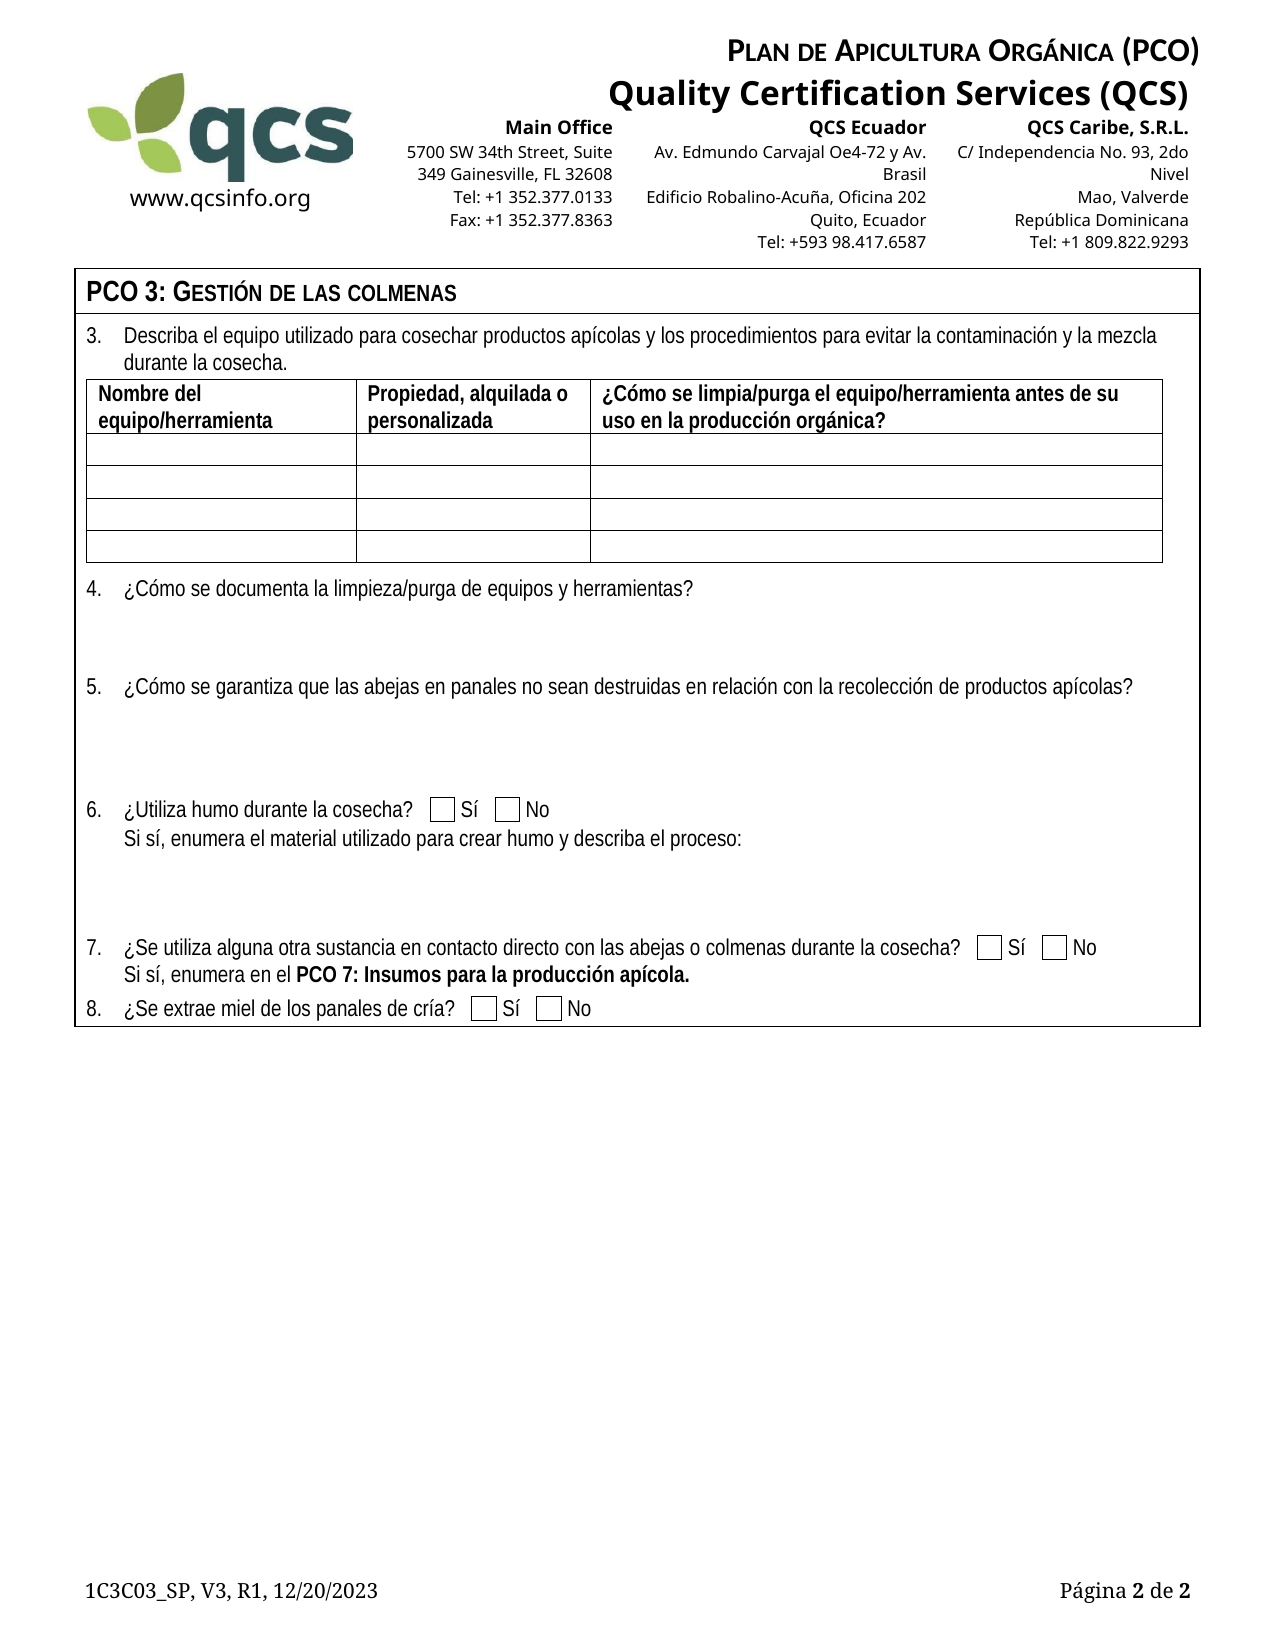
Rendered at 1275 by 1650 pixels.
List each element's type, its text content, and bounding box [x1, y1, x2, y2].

table_header PCO 3: Gestión de las colmenas [76, 269, 1199, 313]
table_cell ¿Cómo se garantiza que las abejas en panales no sean destruidas en relación con la recolección de productos apícolas? [76, 673, 1199, 796]
table_cell ¿Se utiliza alguna otra sustancia en contacto directo con las abejas o colmenas durante la cosecha? Sí No Si sí, enumera en el PCO 7: Insumos para la producción apícola. ¿Se extrae miel de los panales de cría? Sí No [76, 930, 1199, 1026]
table_cell Describa el equipo utilizado para cosechar productos apícolas y los procedimientos para evitar la contaminación y la mezcla durante la cosecha. ¿Cómo se documenta la limpieza/purga de equipos y herramientas? [76, 314, 1199, 673]
table_cell ¿Utiliza humo durante la cosecha? Sí No Si sí, enumera el material utilizado para crear humo y describa el proceso: [76, 796, 1199, 930]
picture [87, 73, 353, 182]
